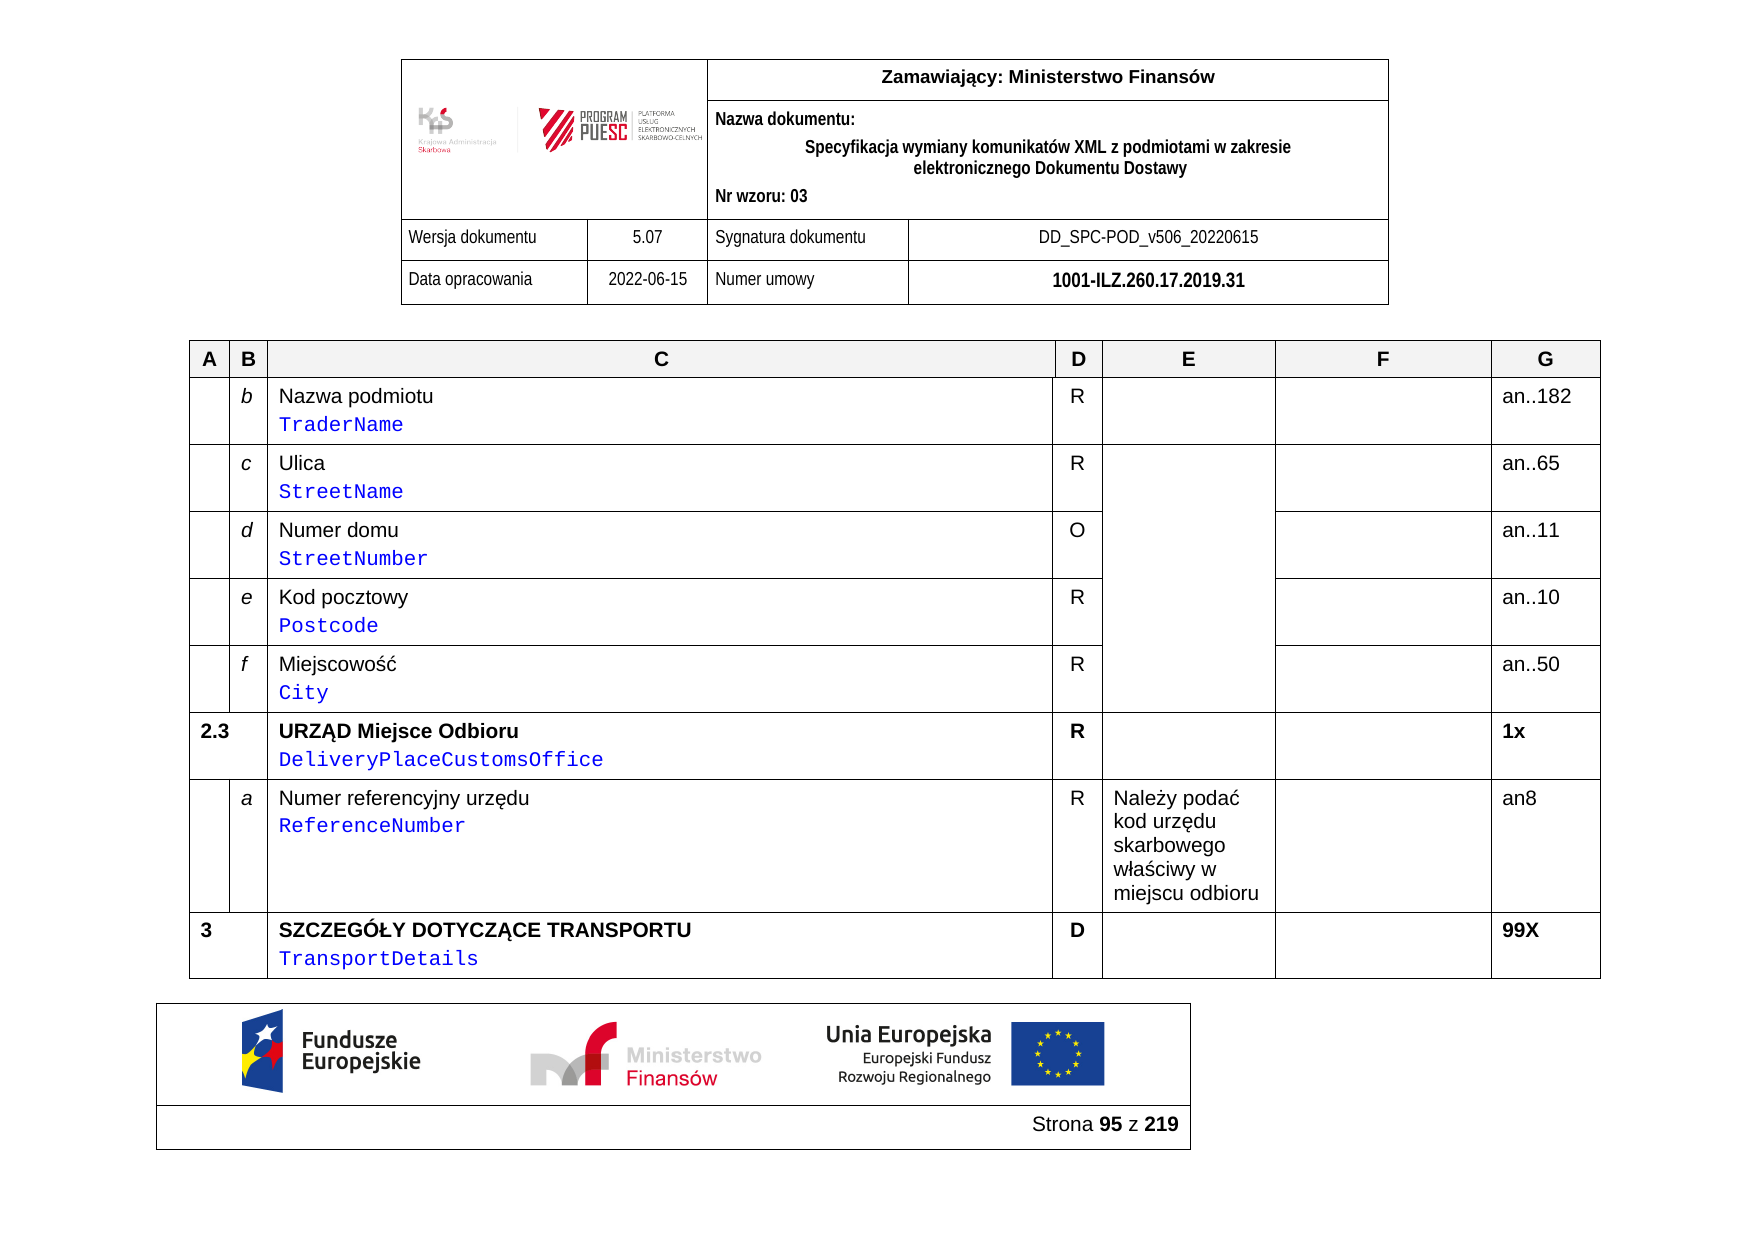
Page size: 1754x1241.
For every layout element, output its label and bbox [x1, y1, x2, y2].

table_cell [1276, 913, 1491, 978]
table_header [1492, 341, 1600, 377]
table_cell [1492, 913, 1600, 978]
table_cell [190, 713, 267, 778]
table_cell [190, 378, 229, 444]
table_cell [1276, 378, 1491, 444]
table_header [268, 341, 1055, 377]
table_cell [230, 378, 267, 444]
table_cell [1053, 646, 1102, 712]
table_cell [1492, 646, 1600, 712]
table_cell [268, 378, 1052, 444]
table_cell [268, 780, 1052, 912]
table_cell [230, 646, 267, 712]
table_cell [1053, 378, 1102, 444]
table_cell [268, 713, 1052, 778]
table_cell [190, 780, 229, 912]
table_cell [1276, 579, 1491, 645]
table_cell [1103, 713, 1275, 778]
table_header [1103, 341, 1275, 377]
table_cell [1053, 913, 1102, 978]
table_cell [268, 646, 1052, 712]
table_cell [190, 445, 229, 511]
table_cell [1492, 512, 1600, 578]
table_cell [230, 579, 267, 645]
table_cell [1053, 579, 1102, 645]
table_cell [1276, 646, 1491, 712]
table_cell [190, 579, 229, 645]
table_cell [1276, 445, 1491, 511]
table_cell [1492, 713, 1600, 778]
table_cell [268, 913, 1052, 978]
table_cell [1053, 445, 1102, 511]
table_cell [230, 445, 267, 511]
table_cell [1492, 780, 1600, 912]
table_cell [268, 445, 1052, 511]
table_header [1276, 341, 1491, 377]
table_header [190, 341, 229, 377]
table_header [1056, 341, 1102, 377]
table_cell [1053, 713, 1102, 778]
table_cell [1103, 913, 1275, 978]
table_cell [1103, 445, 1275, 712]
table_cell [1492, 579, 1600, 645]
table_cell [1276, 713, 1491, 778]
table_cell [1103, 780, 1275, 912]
picture [408, 97, 702, 163]
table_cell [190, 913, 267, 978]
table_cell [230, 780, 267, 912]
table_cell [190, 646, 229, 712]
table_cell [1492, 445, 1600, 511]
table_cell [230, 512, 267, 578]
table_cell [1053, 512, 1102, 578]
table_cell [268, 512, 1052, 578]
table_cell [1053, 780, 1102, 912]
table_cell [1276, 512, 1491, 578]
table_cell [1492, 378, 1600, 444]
picture [242, 1009, 1105, 1093]
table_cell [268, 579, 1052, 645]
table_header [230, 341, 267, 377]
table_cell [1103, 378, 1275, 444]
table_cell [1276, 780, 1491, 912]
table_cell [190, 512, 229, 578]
